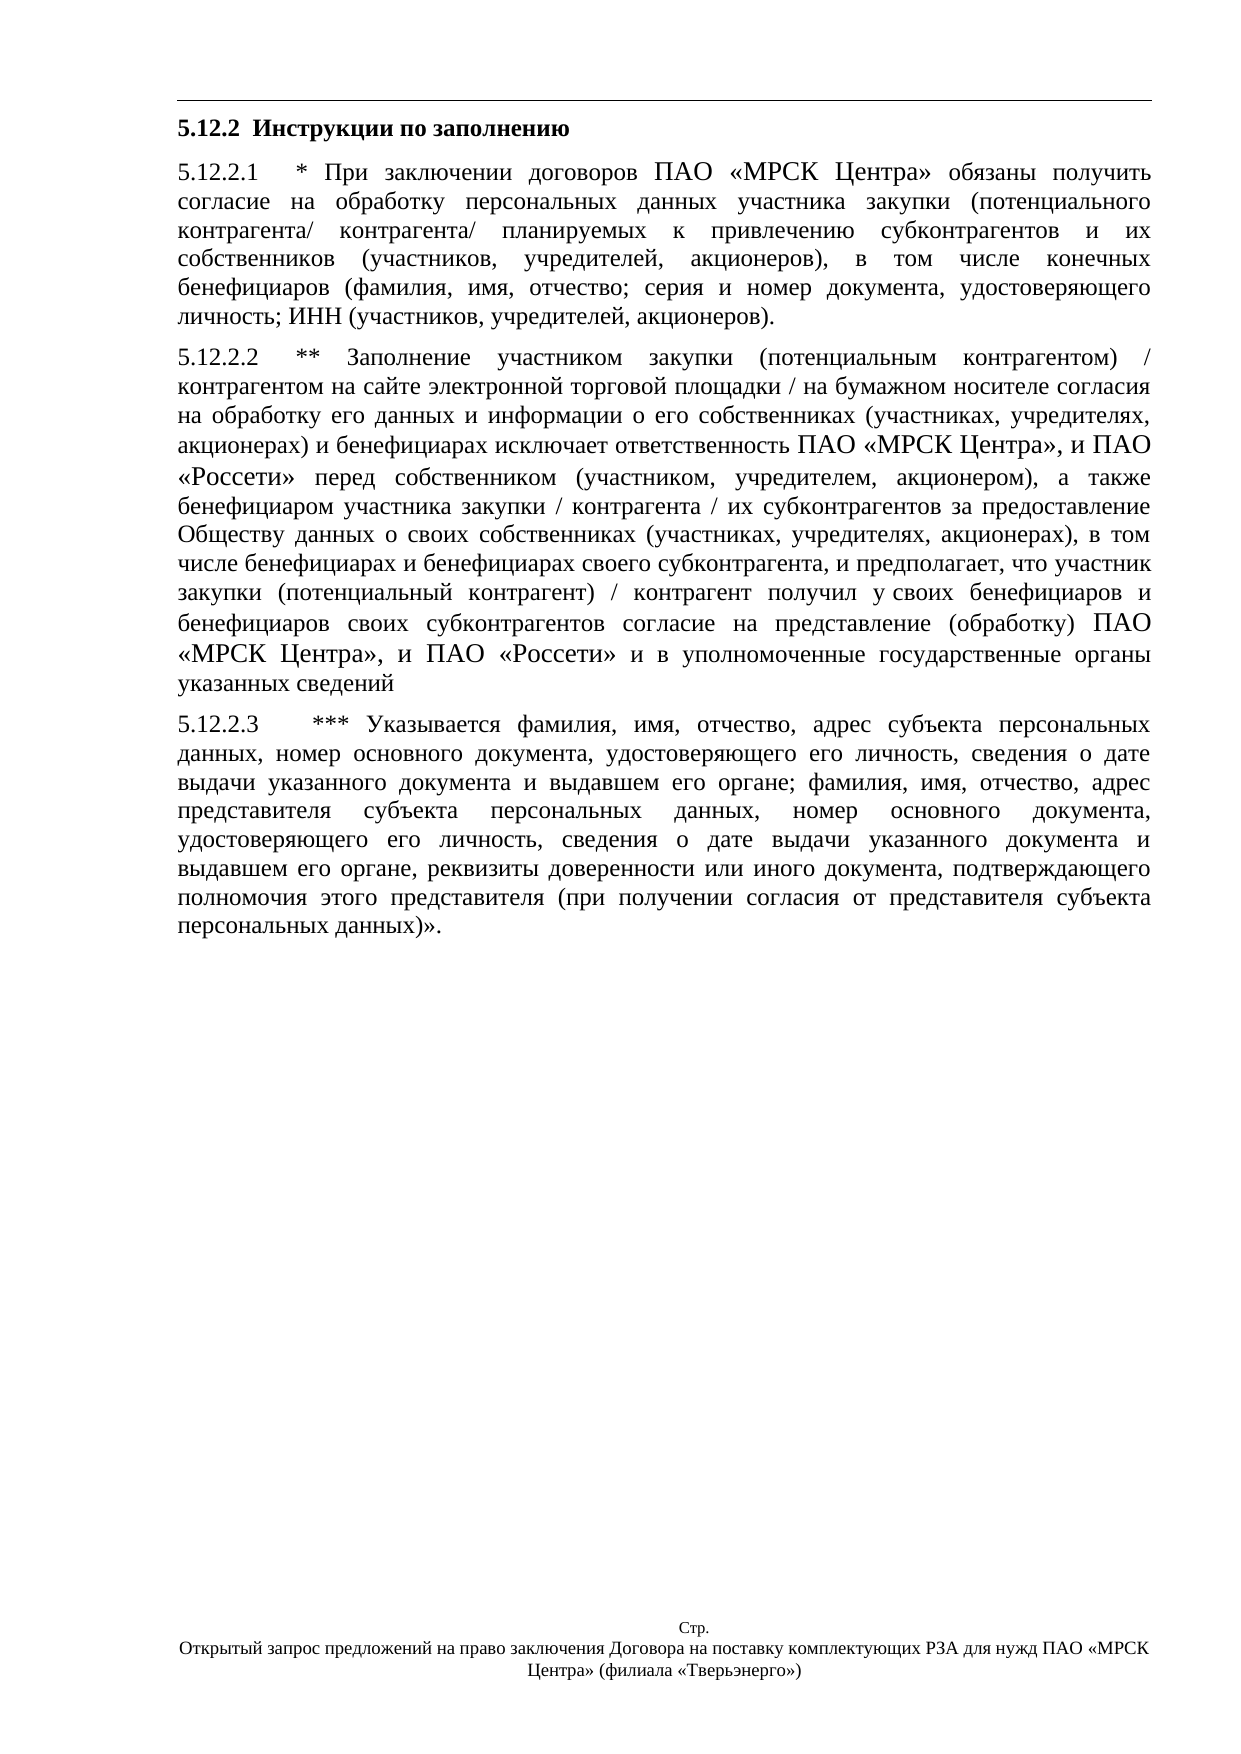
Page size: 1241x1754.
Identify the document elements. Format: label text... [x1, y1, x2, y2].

subtitle Инструкции по заполнению [177, 113, 1152, 142]
list * При заключении договоров ПАО «МРСК Центра» обязаны получить согласие на обработку персональных данных участника закупки (потенциального контрагента/ контрагента/ планируемых к привлечению субконтрагентов и их собственников (участников, учредителей, акционеров), в том числе конечных бенефициаров (фамилия, имя, отчество; серия и номер документа, удостоверяющего личность; ИНН (участников, учредителей, акционеров). [177, 155, 1152, 330]
list *** Указывается фамилия, имя, отчество, адрес субъекта персональных данных, номер основного документа, удостоверяющего его личность, сведения о дате выдачи указанного документа и выдавшем его органе; фамилия, имя, отчество, адрес представителя субъекта персональных данных, номер основного документа, удостоверяющего его личность, сведения о дате выдачи указанного документа и выдавшем его органе, реквизиты доверенности или иного документа, подтверждающего полномочия этого представителя (при получении согласия от представителя субъекта персональных данных)». [177, 709, 1152, 939]
list ** Заполнение участником закупки (потенциальным контрагентом) / контрагентом на сайте электронной торговой площадки / на бумажном носителе согласия на обработку его данных и информации о его собственниках (участниках, учредителях, акционерах) и бенефициарах исключает ответственность ПАО «МРСК Центра», и ПАО «Россети» перед собственником (участником, учредителем, акционером), а также бенефициаром участника закупки / контрагента / их субконтрагентов за предоставление Обществу данных о своих собственниках (участниках, учредителях, акционерах), в том числе бенефициарах и бенефициарах своего субконтрагента, и предполагает, что участник закупки (потенциальный контрагент) / контрагент получил у своих бенефициаров и бенефициаров своих субконтрагентов согласие на представление (обработку) ПАО «МРСК Центра», и ПАО «Россети» и в уполномоченные государственные органы указанных сведений [177, 342, 1152, 697]
